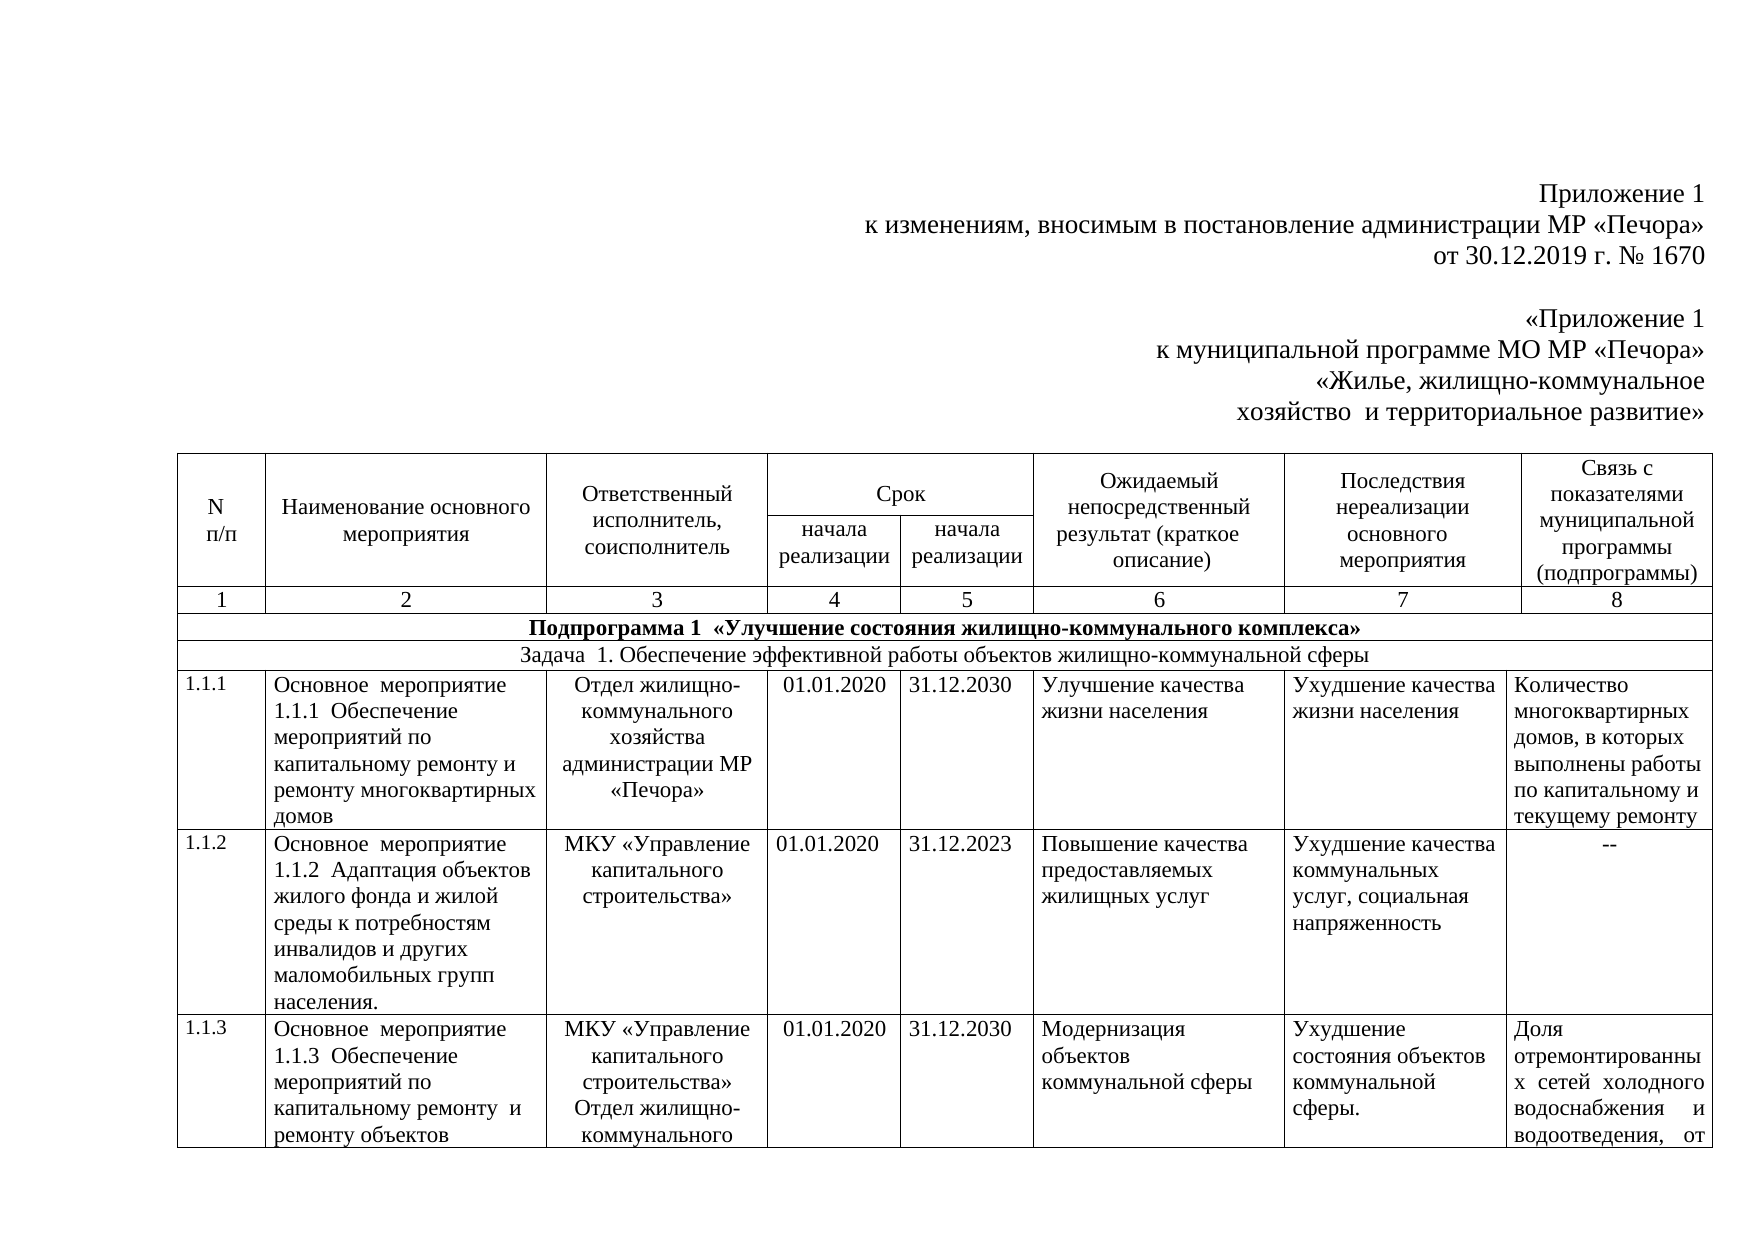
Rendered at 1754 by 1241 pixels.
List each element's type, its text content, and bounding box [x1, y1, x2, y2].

table_cell 31.12.2030 [901, 671, 1033, 829]
table_cell Улучшение качества жизни населения [1034, 671, 1284, 829]
table_cell 01.01.2020 [768, 830, 900, 1014]
table_cell Подпрограмма 1 «Улучшение состояния жилищно-коммунального комплекса» [178, 614, 1712, 640]
table_cell Основное мероприятие 1.1.2 Адаптация объектов жилого фонда и жилой среды к потребностям инвалидов и других маломобильных групп населения. [266, 830, 546, 1014]
table_cell 4 [768, 587, 900, 613]
table_cell МКУ «Управление капитального строительства» [547, 830, 767, 1014]
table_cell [1285, 1015, 1506, 1147]
table_cell Повышение качества предоставляемых жилищных услуг [1034, 830, 1284, 1014]
table_cell 8 [1522, 587, 1712, 613]
table_cell 5 [901, 587, 1033, 613]
table_cell Задача 1. Обеспечение эффективной работы объектов жилищно-коммунальной сферы [178, 641, 1712, 669]
table_cell N п/п [178, 454, 265, 586]
table_cell 2 [266, 587, 546, 613]
table_cell 6 [1034, 587, 1284, 613]
table_cell Количество многоквартирных домов, в которых выполнены работы по капитальному и текущему ремонту [1507, 671, 1712, 829]
table_cell -- [1507, 830, 1712, 1014]
table_cell 1 [178, 587, 265, 613]
table_cell Последствия нереализации основного мероприятия [1285, 454, 1521, 586]
table_cell Ответственный исполнитель, соисполнитель [547, 454, 767, 586]
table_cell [266, 1015, 546, 1147]
table_cell 7 [1285, 587, 1521, 613]
table_cell Срок [768, 454, 1033, 514]
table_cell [1507, 1015, 1712, 1147]
table_cell 1.1.2 [178, 830, 265, 1014]
table_cell Ожидаемый непосредственный результат (краткое описание) [1034, 454, 1284, 586]
table_cell 31.12.2023 [901, 830, 1033, 1014]
table_cell начала реализации [901, 516, 1033, 586]
table_cell Ухудшение качества жизни населения [1285, 671, 1506, 829]
table_cell Отдел жилищно-коммунального хозяйства администрации МР «Печора» [547, 671, 767, 829]
table_cell Основное мероприятие 1.1.1 Обеспечение мероприятий по капитальному ремонту и ремонту многоквартирных домов [266, 671, 546, 829]
table_cell 31.12.2030 [901, 1015, 1033, 1147]
table_header Приложение 1 к изменениям, вносимым в постановление администрации МР «Печора» от 30.12.2019 г. № 1670 «Приложение 1 к муниципальной программе МО МР «Печора» «Жилье, жилищно-коммунальное хозяйство и территориальное развитие» [177, 177, 1713, 453]
table_cell Ухудшение качества коммунальных услуг, социальная напряженность [1285, 830, 1506, 1014]
table_cell 01.01.2020 [768, 1015, 900, 1147]
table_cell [547, 1015, 767, 1147]
table_cell 1.1.3 [178, 1015, 265, 1147]
table_cell 3 [547, 587, 767, 613]
table_cell 1.1.1 [178, 671, 265, 829]
table_cell Связь с показателями муниципальной программы (подпрограммы) [1522, 454, 1712, 586]
table_cell начала реализации [768, 516, 900, 586]
table_cell 01.01.2020 [768, 671, 900, 829]
table_cell Наименование основного мероприятия [266, 454, 546, 586]
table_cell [1034, 1015, 1284, 1147]
